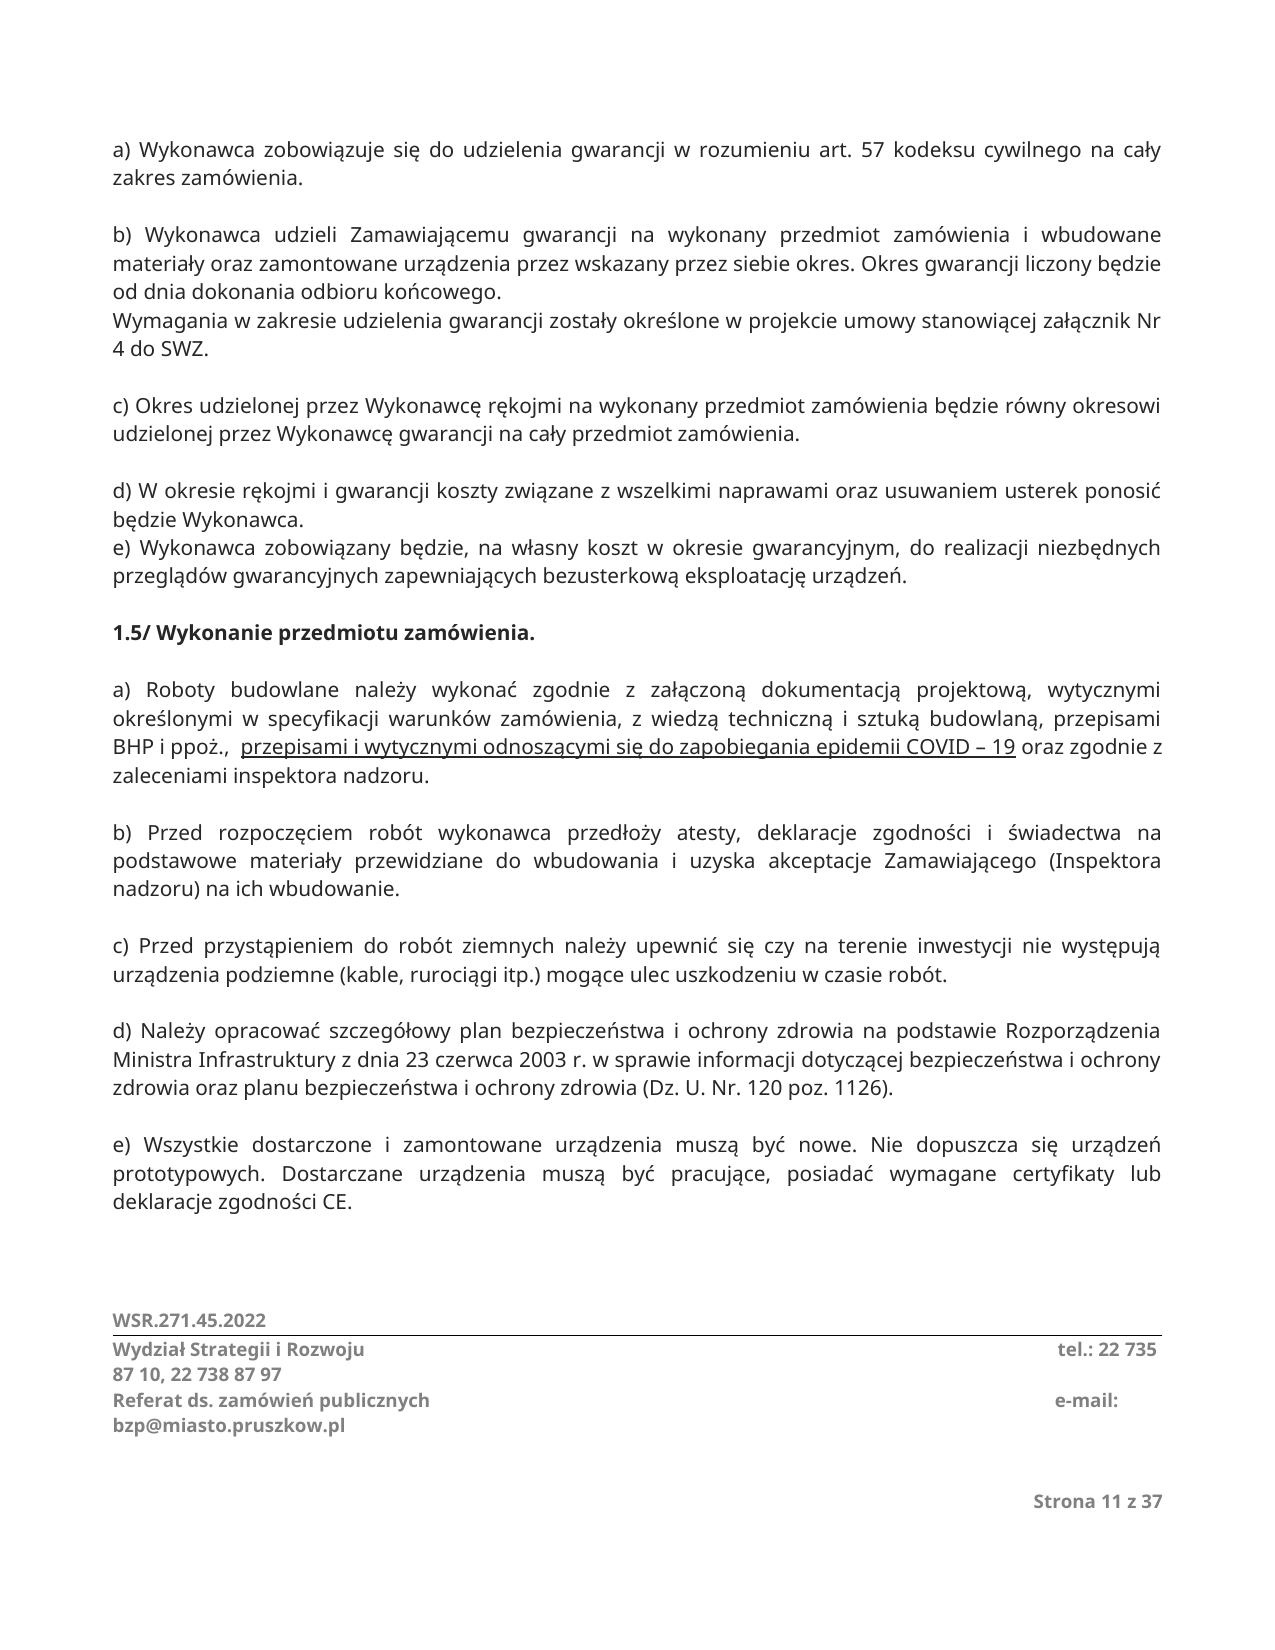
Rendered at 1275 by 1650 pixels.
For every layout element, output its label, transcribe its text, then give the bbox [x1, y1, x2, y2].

text c) Przed przystąpieniem do robót ziemnych należy upewnić się czy na terenie inwestycji nie występują urządzenia podziemne (kable, rurociągi itp.) mogące ulec uszkodzeniu w czasie robót. [112, 931, 1162, 988]
text Wymagania w zakresie udzielenia gwarancji zostały określone w projekcie umowy stanowiącej załącznik Nr 4 do SWZ. [112, 306, 1162, 363]
text d) Należy opracować szczegółowy plan bezpieczeństwa i ochrony zdrowia na podstawie Rozporządzenia Ministra Infrastruktury z dnia 23 czerwca 2003 r. w sprawie informacji dotyczącej bezpieczeństwa i ochrony zdrowia oraz planu bezpieczeństwa i ochrony zdrowia (Dz. U. Nr. 120 poz. 1126). [112, 1017, 1162, 1102]
text a) Wykonawca zobowiązuje się do udzielenia gwarancji w rozumieniu art. 57 kodeksu cywilnego na cały zakres zamówienia. [112, 135, 1162, 192]
text b) Wykonawca udzieli Zamawiającemu gwarancji na wykonany przedmiot zamówienia i wbudowane materiały oraz zamontowane urządzenia przez wskazany przez siebie okres. Okres gwarancji liczony będzie od dnia dokonania odbioru końcowego. [112, 220, 1162, 306]
text c) Okres udzielonej przez Wykonawcę rękojmi na wykonany przedmiot zamówienia będzie równy okresowi udzielonej przez Wykonawcę gwarancji na cały przedmiot zamówienia. [112, 391, 1162, 448]
text 1.5/ Wykonanie przedmiotu zamówienia. [112, 618, 1162, 647]
text a) Roboty budowlane należy wykonać zgodnie z załączoną dokumentacją projektową, wytycznymi określonymi w specyfikacji warunków zamówienia, z wiedzą techniczną i sztuką budowlaną, przepisami BHP i ppoż., przepisami i wytycznymi odnoszącymi się do zapobiegania epidemii COVID – 19 oraz zgodnie z zaleceniami inspektora nadzoru. [112, 675, 1162, 789]
text d) W okresie rękojmi i gwarancji koszty związane z wszelkimi naprawami oraz usuwaniem usterek ponosić będzie Wykonawca. [112, 476, 1162, 533]
text e) Wszystkie dostarczone i zamontowane urządzenia muszą być nowe. Nie dopuszcza się urządzeń prototypowych. Dostarczane urządzenia muszą być pracujące, posiadać wymagane certyfikaty lub deklaracje zgodności CE. [112, 1130, 1162, 1216]
text b) Przed rozpoczęciem robót wykonawca przedłoży atesty, deklaracje zgodności i świadectwa na podstawowe materiały przewidziane do wbudowania i uzyska akceptacje Zamawiającego (Inspektora nadzoru) na ich wbudowanie. [112, 818, 1162, 903]
text e) Wykonawca zobowiązany będzie, na własny koszt w okresie gwarancyjnym, do realizacji niezbędnych przeglądów gwarancyjnych zapewniających bezusterkową eksploatację urządzeń. [112, 533, 1162, 590]
